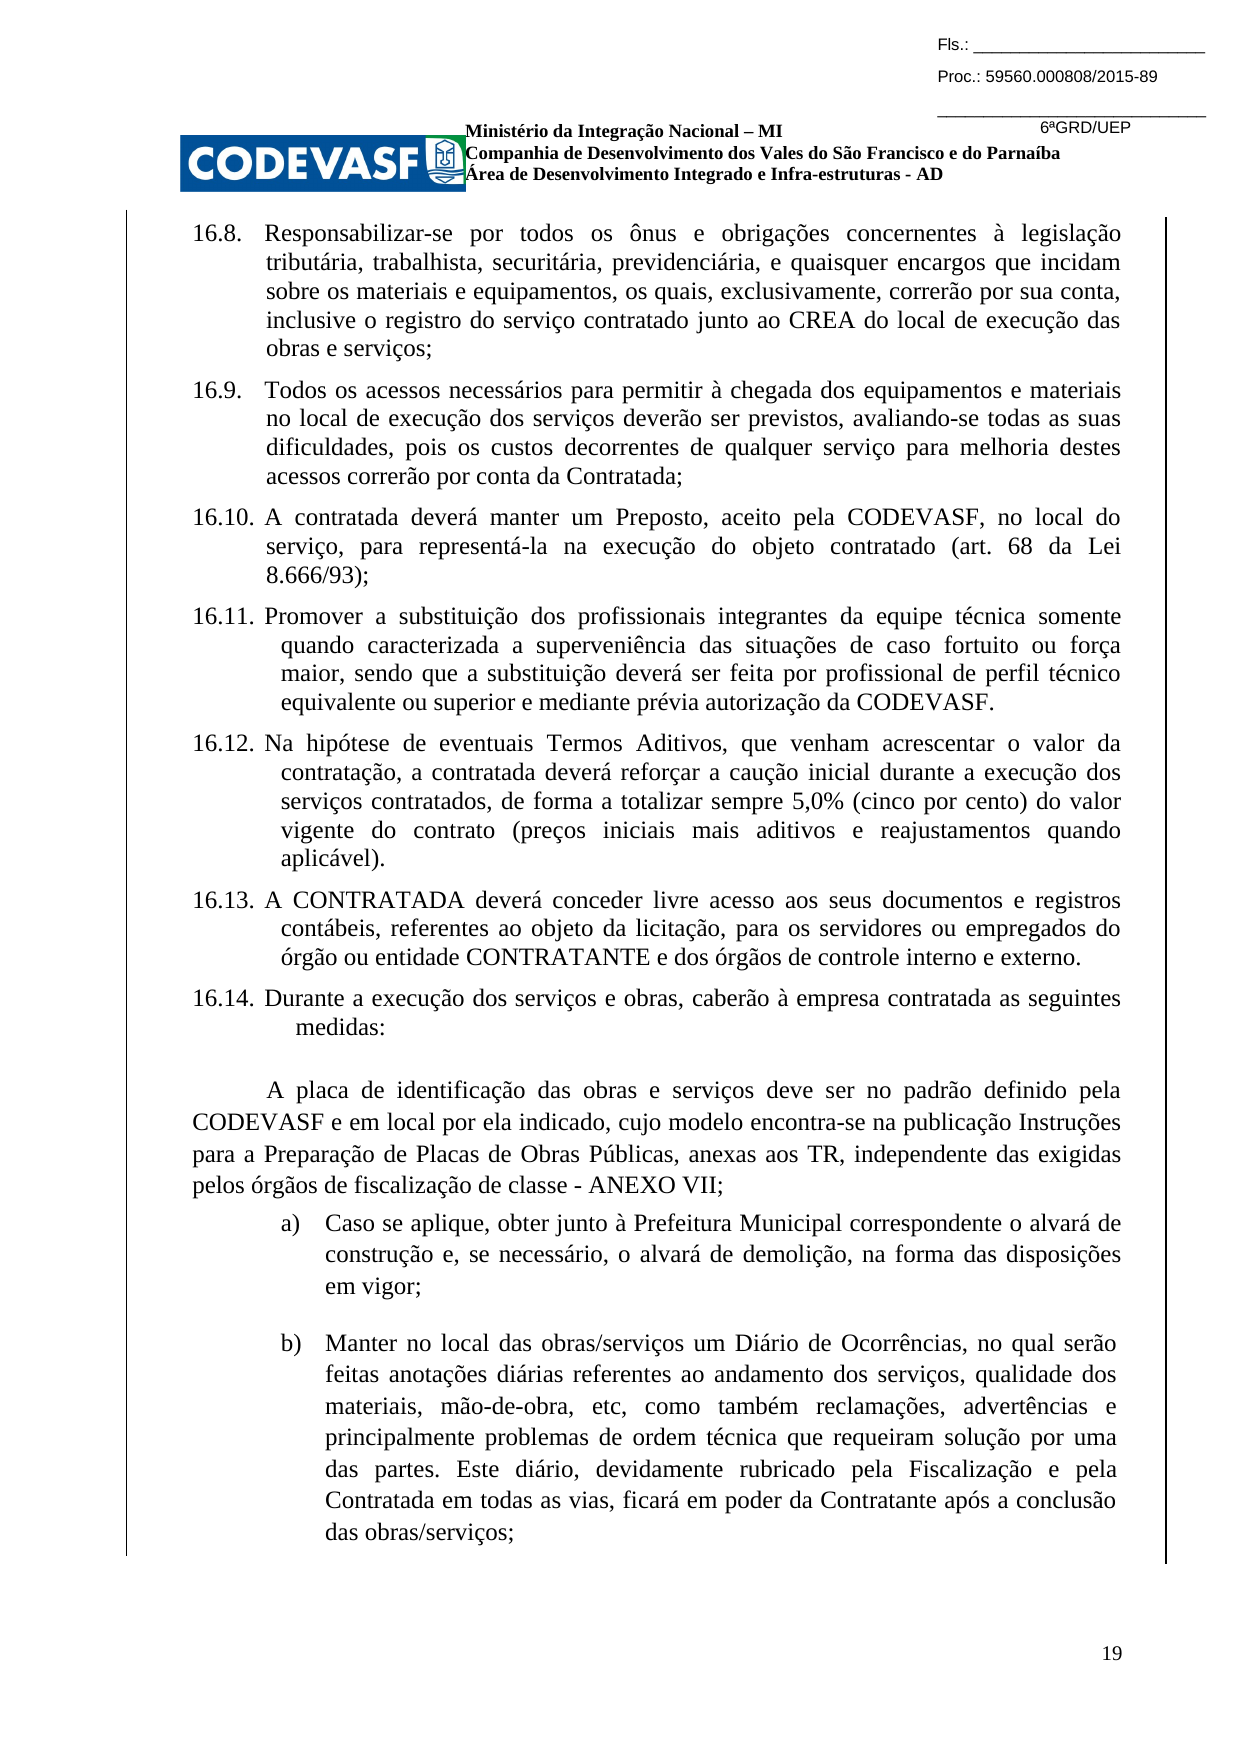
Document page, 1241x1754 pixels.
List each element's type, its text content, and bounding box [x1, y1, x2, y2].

list Caso se aplique, obter junto à Prefeitura Municipal correspondente o alvará de construção e, se necessário, o alvará de demolição, na forma das disposições em vigor; [281, 1208, 1122, 1300]
picture [180, 135, 466, 192]
list Na hipótese de eventuais Termos Aditivos, que venham acrescentar o valor da contratação, a contratada deverá reforçar a caução inicial durante a execução dos serviços contratados, de forma a totalizar sempre 5,0% (cinco por cento) do valor vigente do contrato (preços iniciais mais aditivos e reajustamentos quando aplicável). [192, 728, 1122, 872]
text A placa de identificação das obras e serviços deve ser no padrão definido pela CODEVASF e em local por ela indicado, cujo modelo encontra-se na publicação Instruções para a Preparação de Placas de Obras Públicas, anexas aos TR, independente das exigidas pelos órgãos de fiscalização de classe - ANEXO VII; [192, 1076, 1122, 1199]
list A contratada deverá manter um Preposto, aceito pela CODEVASF, no local do serviço, para representá-la na execução do objeto contratado (art. 68 da Lei 8.666/93); [192, 502, 1122, 588]
list Responsabilizar-se por todos os ônus e obrigações concernentes à legislação tributária, trabalhista, securitária, previdenciária, e quaisquer encargos que incidam sobre os materiais e equipamentos, os quais, exclusivamente, correrão por sua conta, inclusive o registro do serviço contratado junto ao CREA do local de execução das obras e serviços; [192, 218, 1122, 362]
list A CONTRATADA deverá conceder livre acesso aos seus documentos e registros contábeis, referentes ao objeto da licitação, para os servidores ou empregados do órgão ou entidade CONTRATANTE e dos órgãos de controle interno e externo. [192, 885, 1122, 971]
list Manter no local das obras/serviços um Diário de Ocorrências, no qual serão feitas anotações diárias referentes ao andamento dos serviços, qualidade dos materiais, mão-de-obra, etc, como também reclamações, advertências e principalmente problemas de ordem técnica que requeiram solução por uma das partes. Este diário, devidamente rubricado pela Fiscalização e pela Contratada em todas as vias, ficará em poder da Contratante após a conclusão das obras/serviços; [281, 1328, 1117, 1546]
list Durante a execução dos serviços e obras, caberão à empresa contratada as seguintes medidas: [192, 983, 1122, 1041]
list Promover a substituição dos profissionais integrantes da equipe técnica somente quando caracterizada a superveniência das situações de caso fortuito ou força maior, sendo que a substituição deverá ser feita por profissional de perfil técnico equivalente ou superior e mediante prévia autorização da CODEVASF. [192, 601, 1122, 716]
list Todos os acessos necessários para permitir à chegada dos equipamentos e materiais no local de execução dos serviços deverão ser previstos, avaliando-se todas as suas dificuldades, pois os custos decorrentes de qualquer serviço para melhoria destes acessos correrão por conta da Contratada; [192, 375, 1122, 490]
